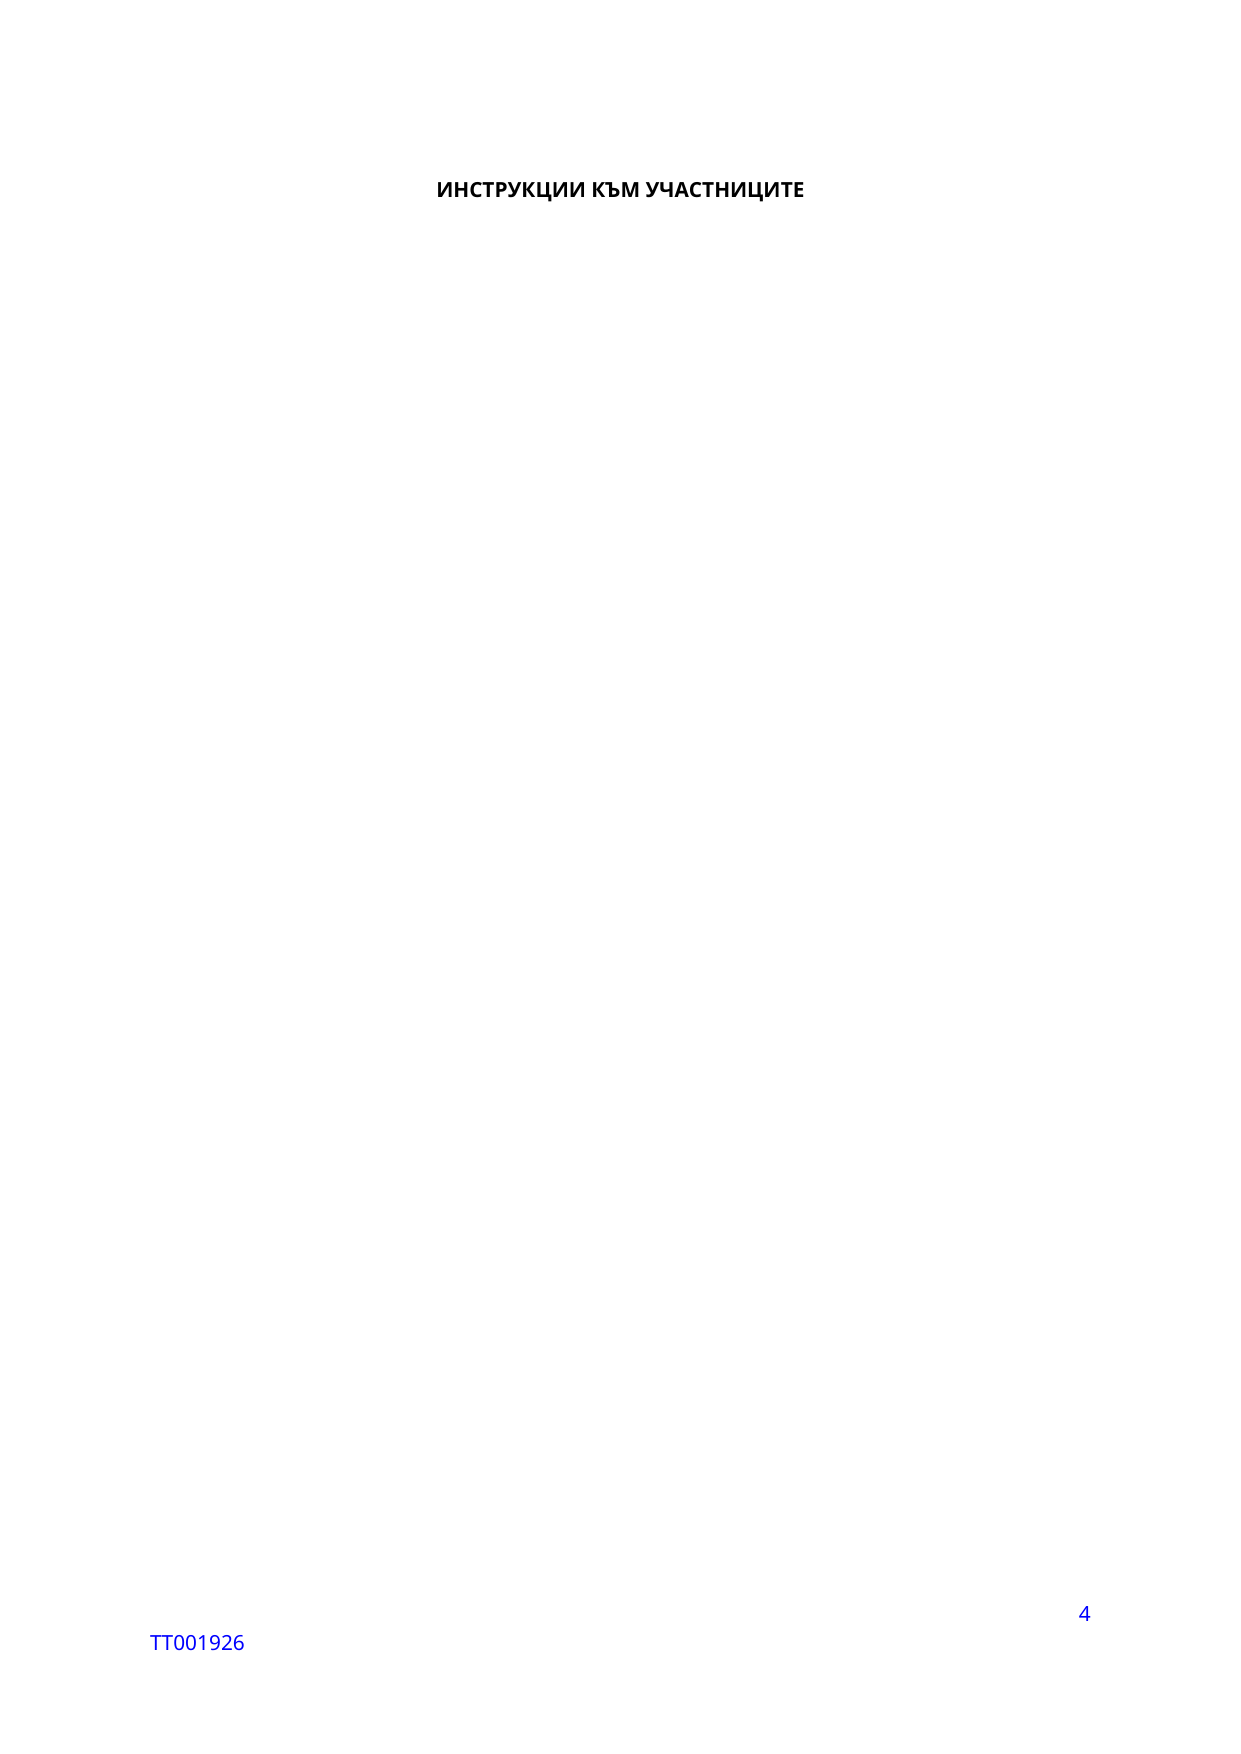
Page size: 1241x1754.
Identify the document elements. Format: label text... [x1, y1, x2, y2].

text ИНСТРУКЦИИ КЪМ УЧАСТНИЦИТЕ [150, 175, 1090, 203]
